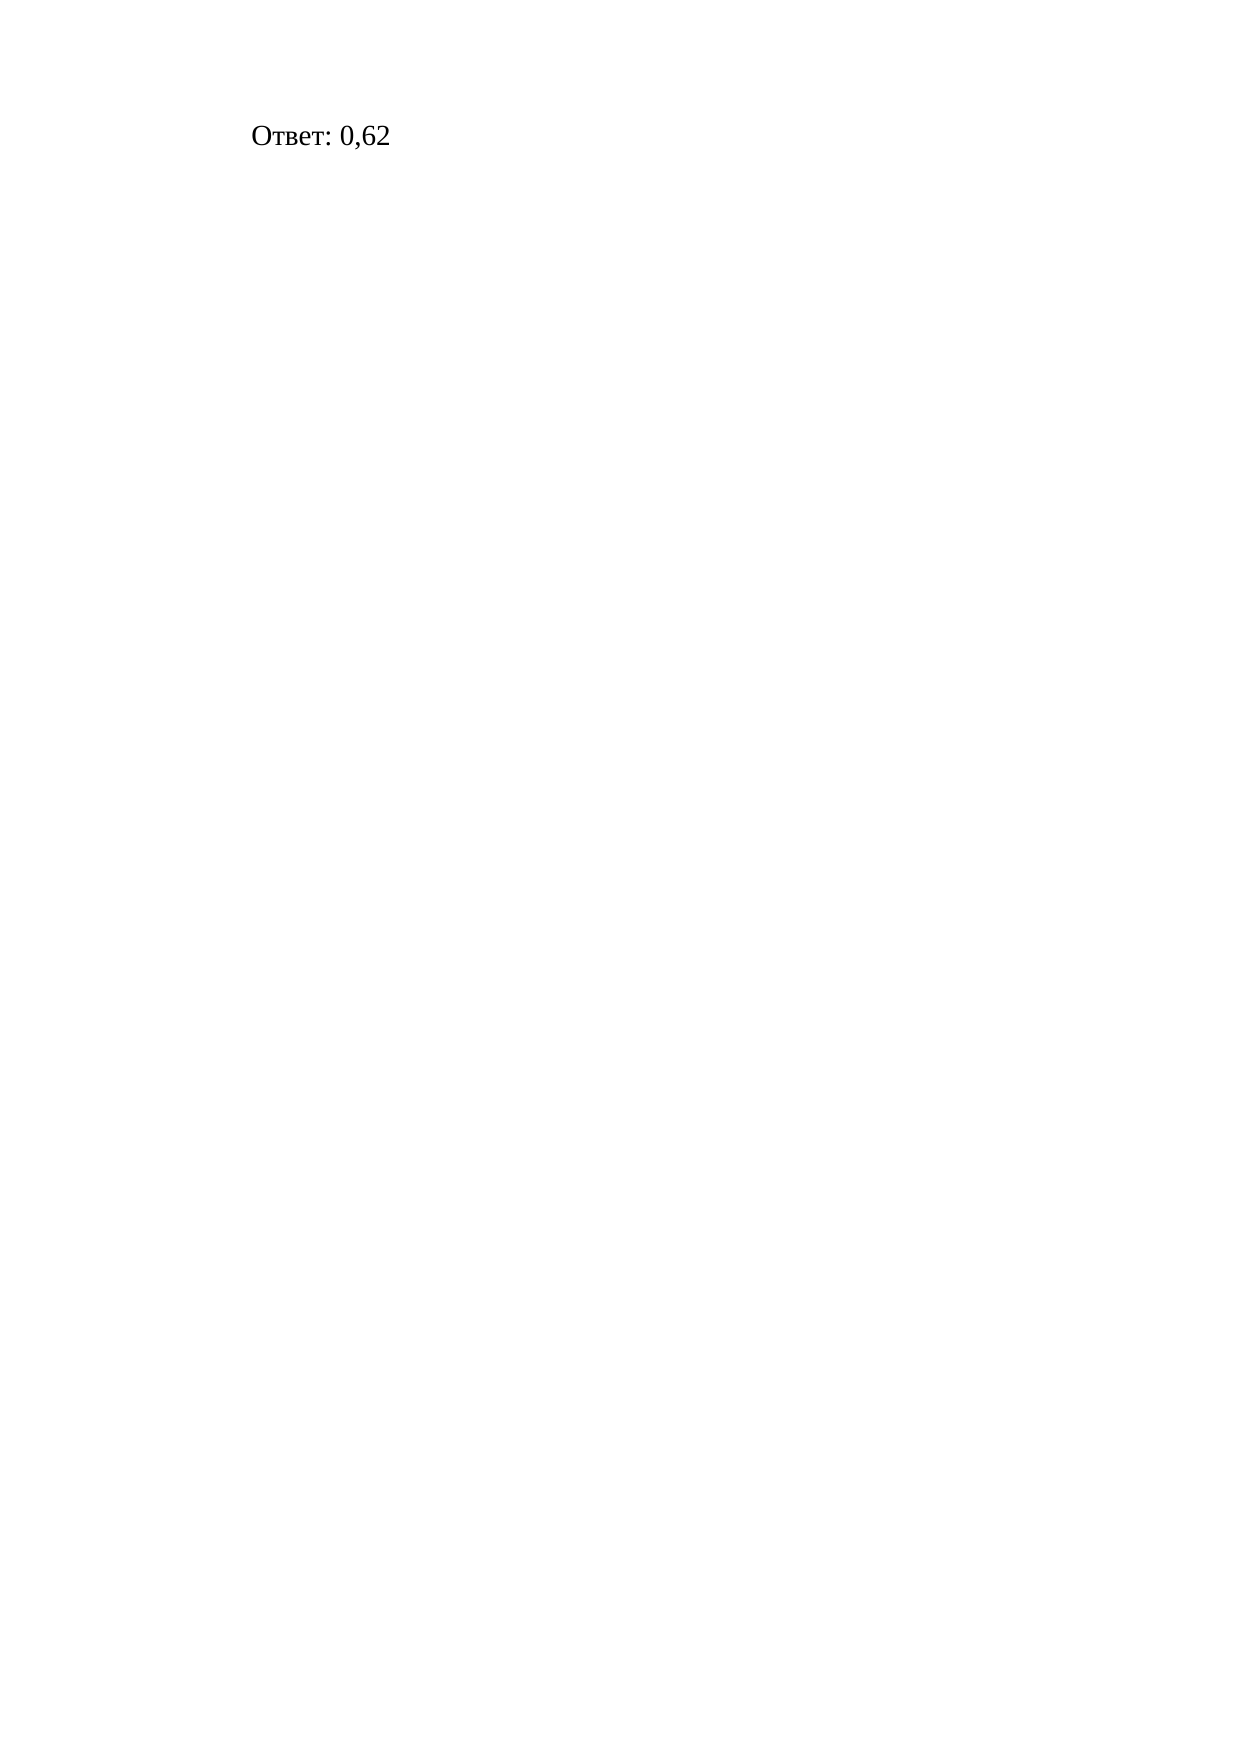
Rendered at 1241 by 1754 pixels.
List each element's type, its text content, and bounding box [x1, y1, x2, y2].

text Ответ: 0,62 [177, 118, 1152, 152]
